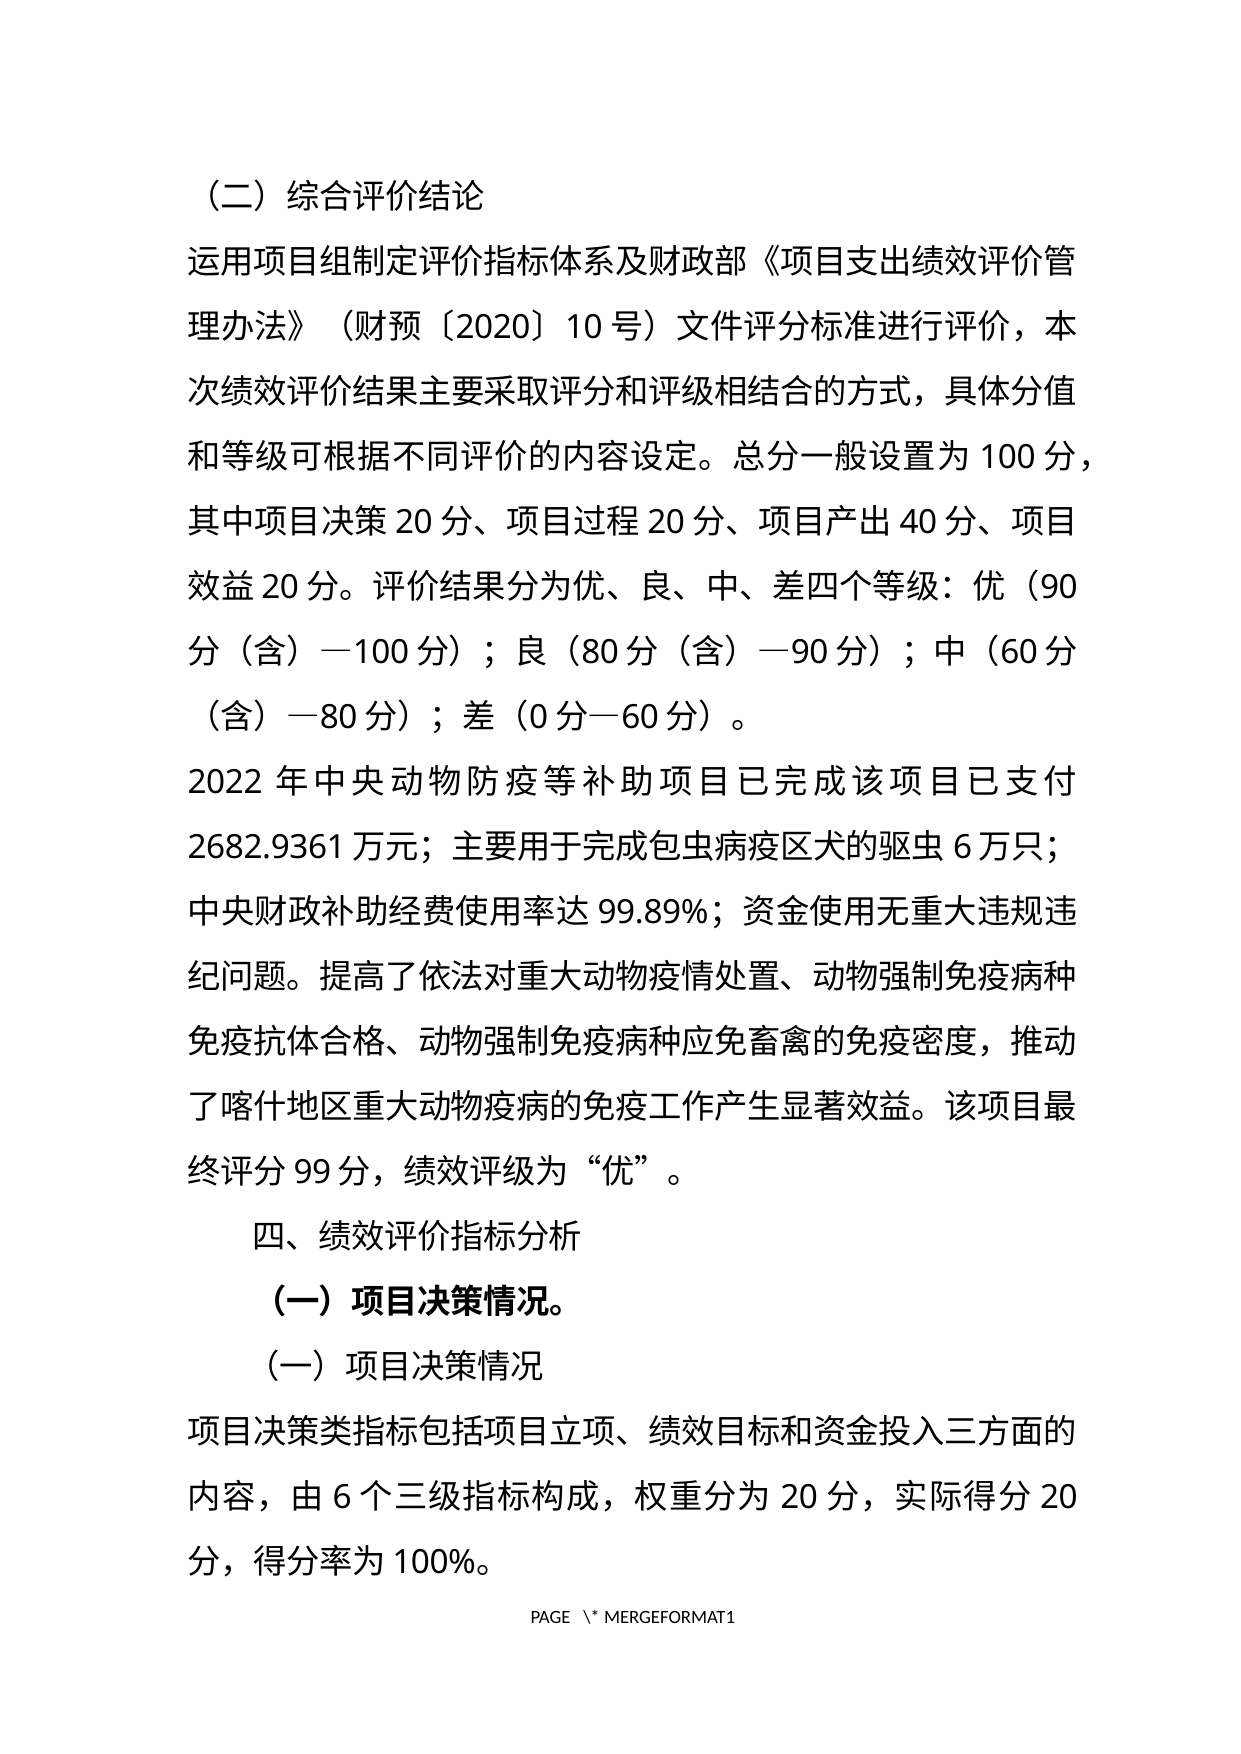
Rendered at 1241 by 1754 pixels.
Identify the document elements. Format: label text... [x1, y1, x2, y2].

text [187, 162, 1078, 1202]
text 四、绩效评价指标分析 [187, 1202, 1078, 1267]
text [187, 1332, 1078, 1592]
text （一）项目决策情况。 [187, 1267, 1078, 1332]
